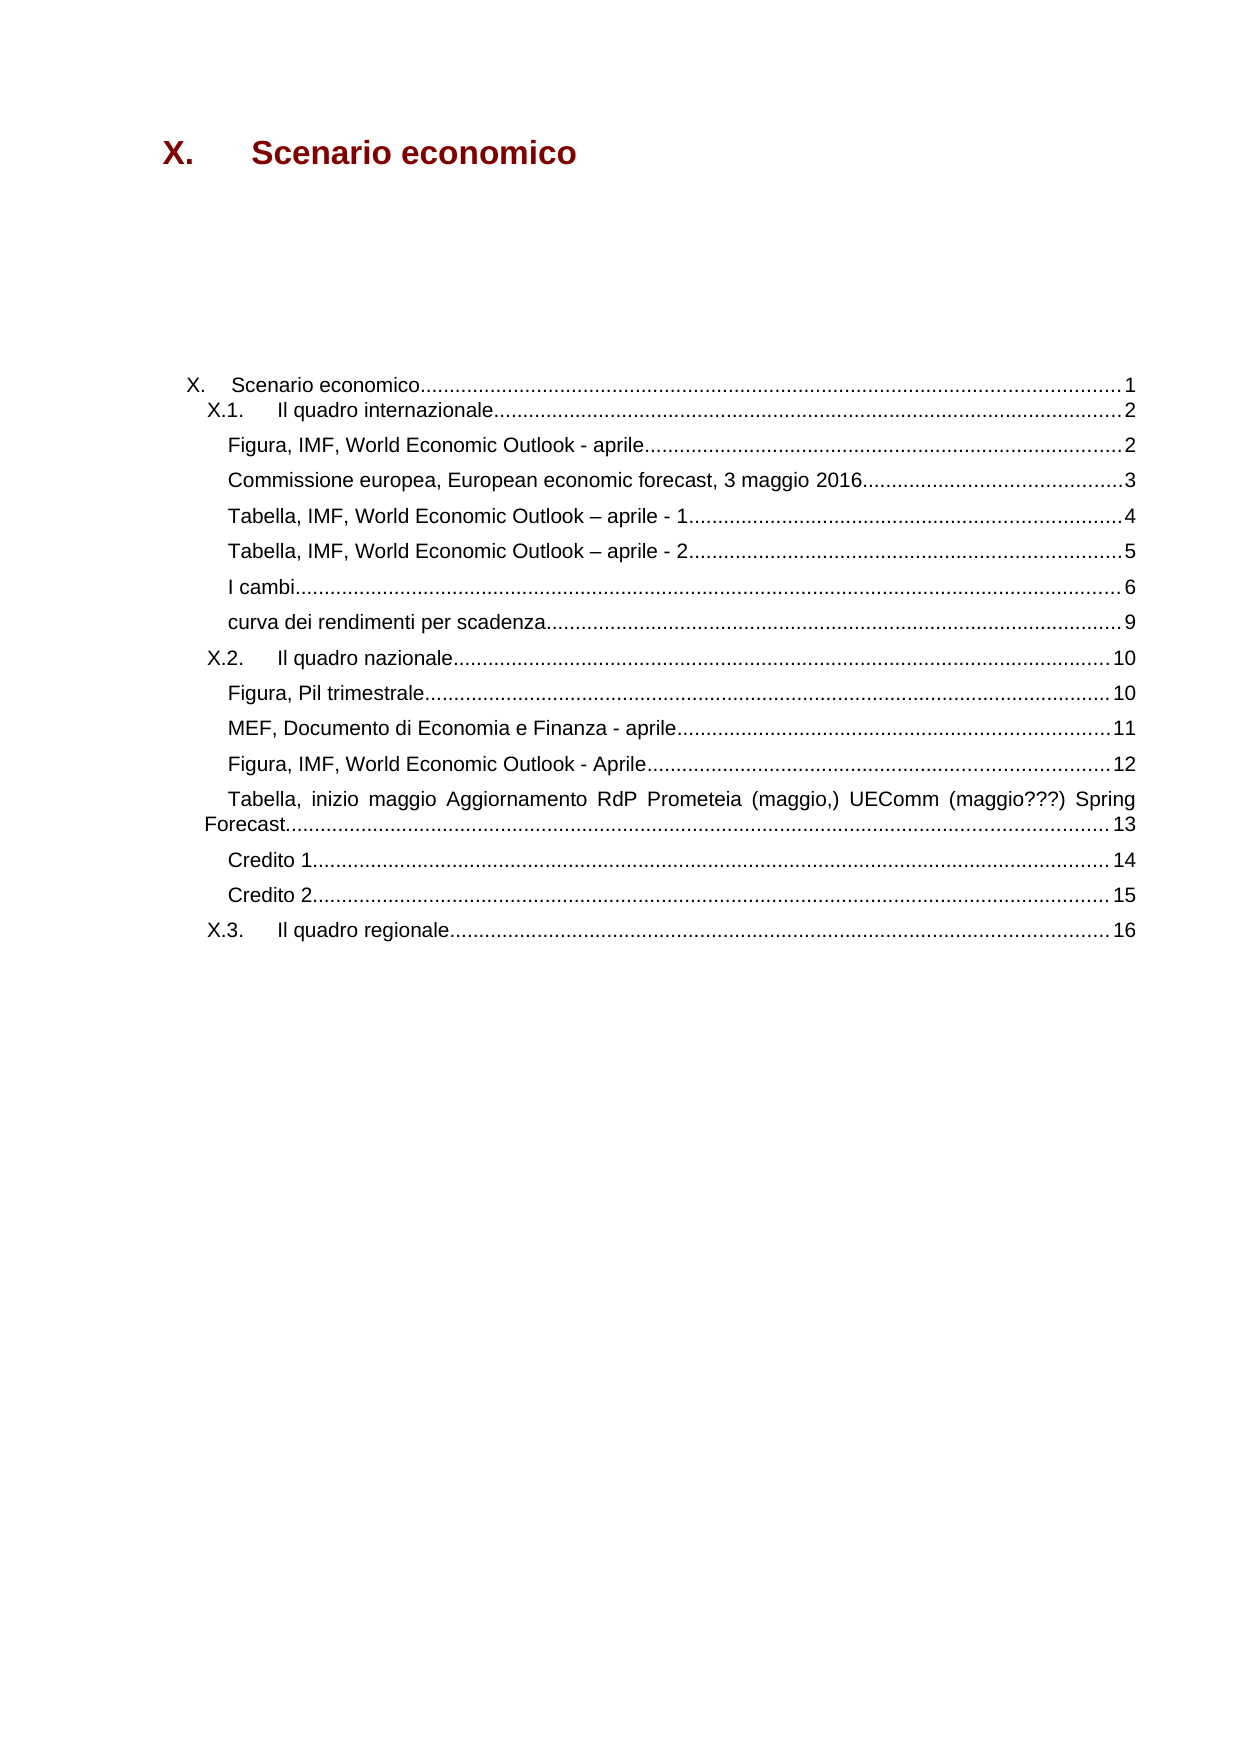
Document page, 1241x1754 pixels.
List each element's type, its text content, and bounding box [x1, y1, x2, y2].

text X.3. Il quadro regionale 16 [183, 917, 1137, 942]
text MEF, Documento di Economia e Finanza - aprile 11 [204, 715, 1137, 740]
text Figura, Pil trimestrale 10 [204, 680, 1137, 705]
text Tabella, IMF, World Economic Outlook – aprile - 1 4 [204, 503, 1137, 528]
text I cambi 6 [204, 573, 1137, 598]
subtitle X. Scenario economico [162, 133, 1137, 171]
text Tabella, IMF, World Economic Outlook – aprile - 2 5 [204, 538, 1137, 563]
text curva dei rendimenti per scadenza 9 [204, 609, 1137, 634]
text Figura, IMF, World Economic Outlook - Aprile 12 [204, 751, 1137, 776]
text Commissione europea, European economic forecast, 3 maggio 2016 3 [204, 467, 1137, 492]
text X. Scenario economico 1 [162, 371, 1137, 396]
text Figura, IMF, World Economic Outlook - aprile 2 [204, 432, 1137, 457]
text X.2. Il quadro nazionale. 10 [183, 644, 1137, 669]
text Credito 2 15 [204, 882, 1137, 907]
text Credito 1 14 [204, 846, 1137, 871]
text Tabella, inizio maggio Aggiornamento RdP Prometeia (maggio,) UEComm (maggio???) Spring Forecast 13 [204, 786, 1137, 836]
text X.1. Il quadro internazionale. 2 [183, 396, 1137, 421]
